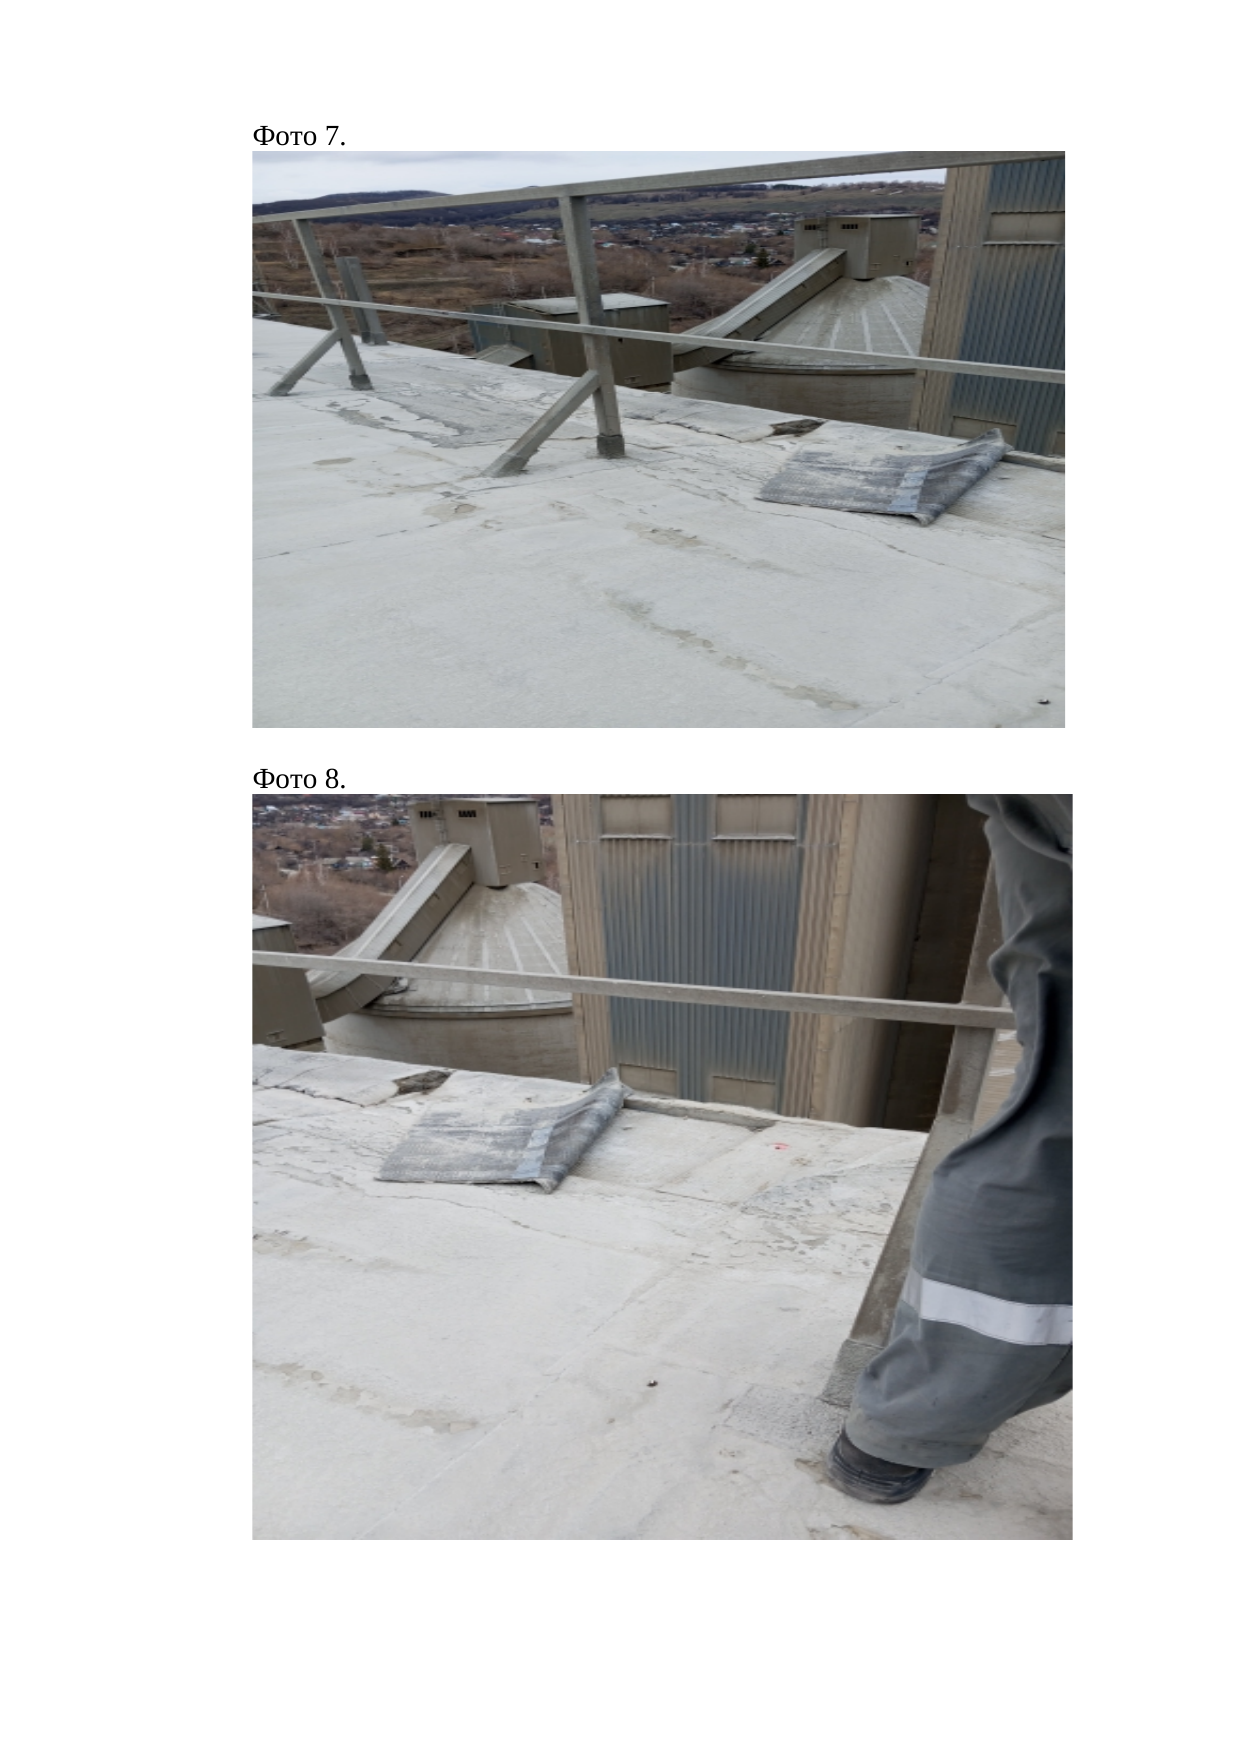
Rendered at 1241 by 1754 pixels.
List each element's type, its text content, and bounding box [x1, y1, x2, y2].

picture [252, 794, 1073, 1540]
list Фото 7. [252, 118, 1152, 152]
list Фото 8. [252, 761, 1152, 795]
picture [252, 151, 1066, 728]
